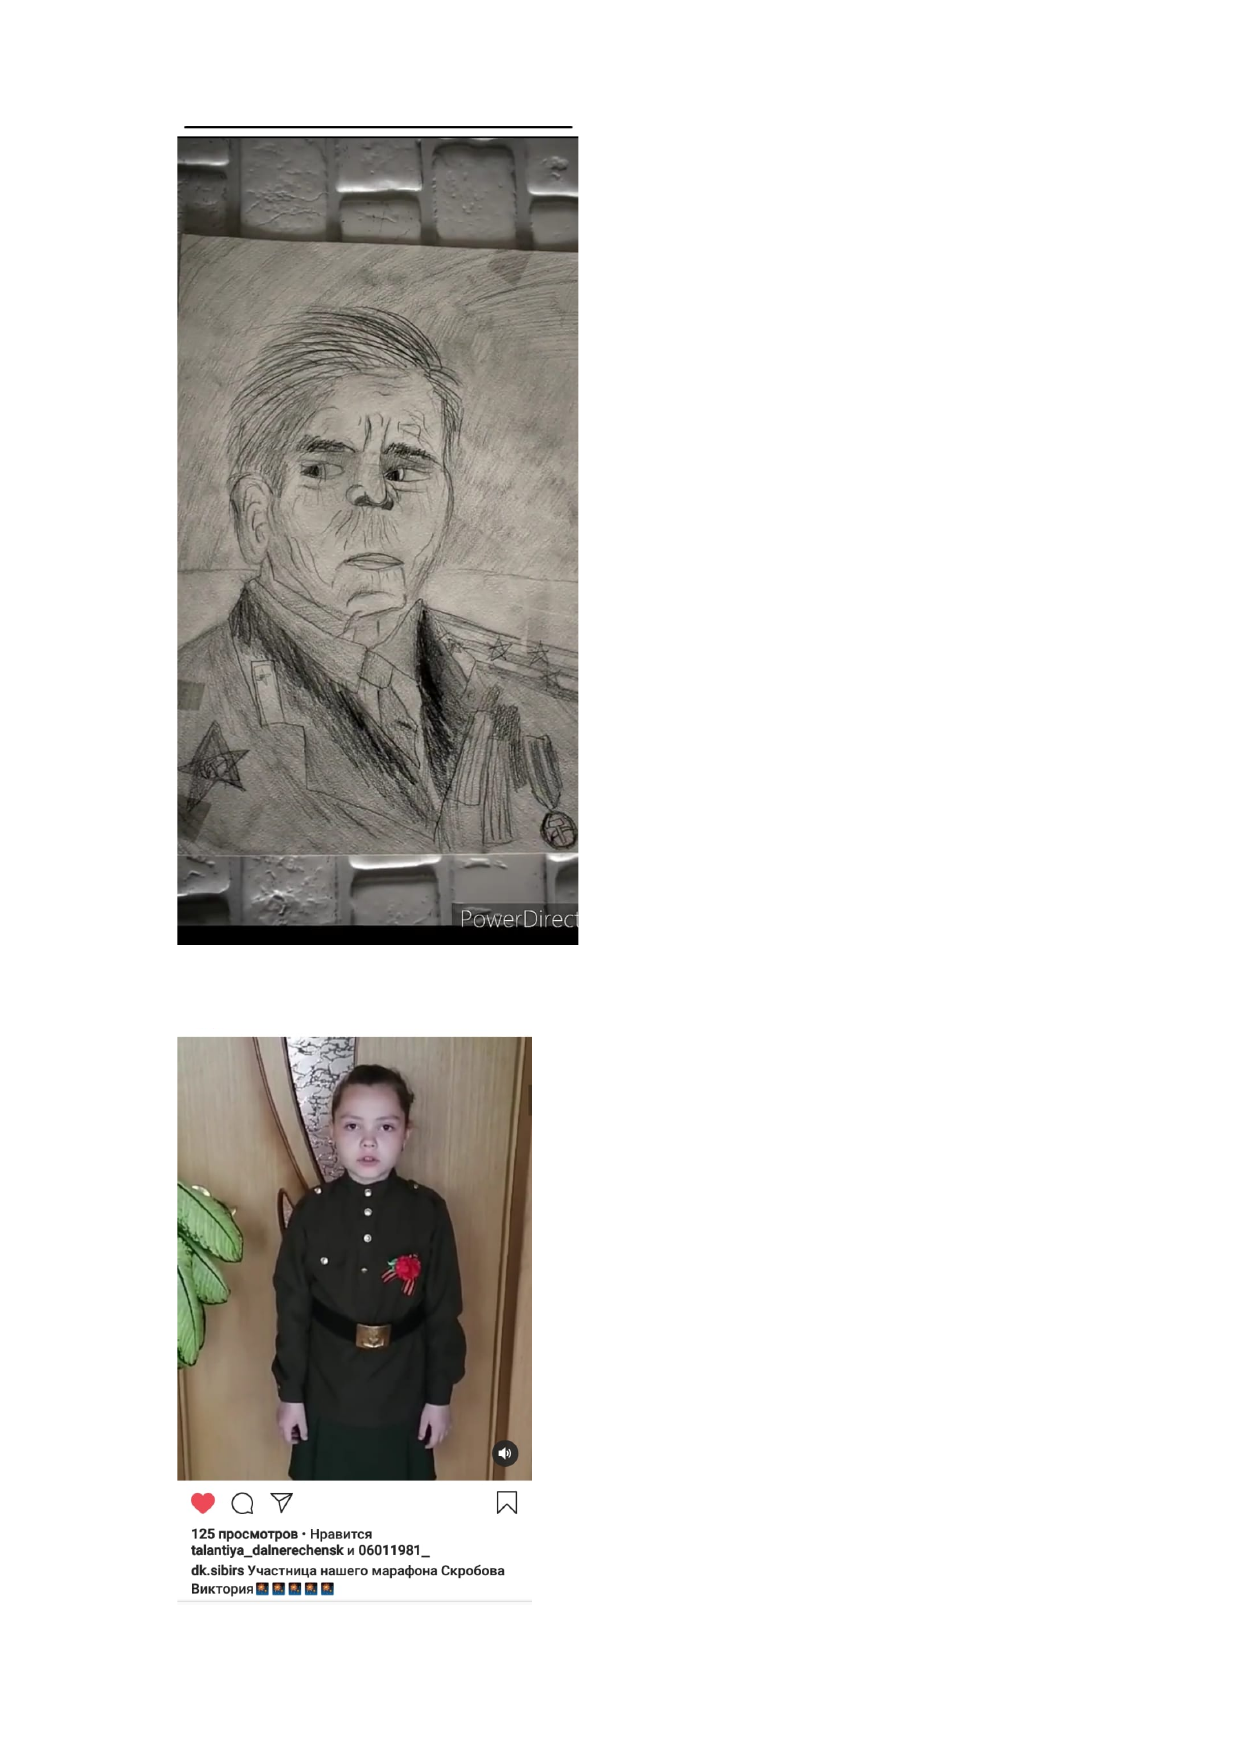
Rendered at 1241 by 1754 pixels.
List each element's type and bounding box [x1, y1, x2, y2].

picture [177, 118, 579, 945]
picture [177, 1028, 532, 1605]
